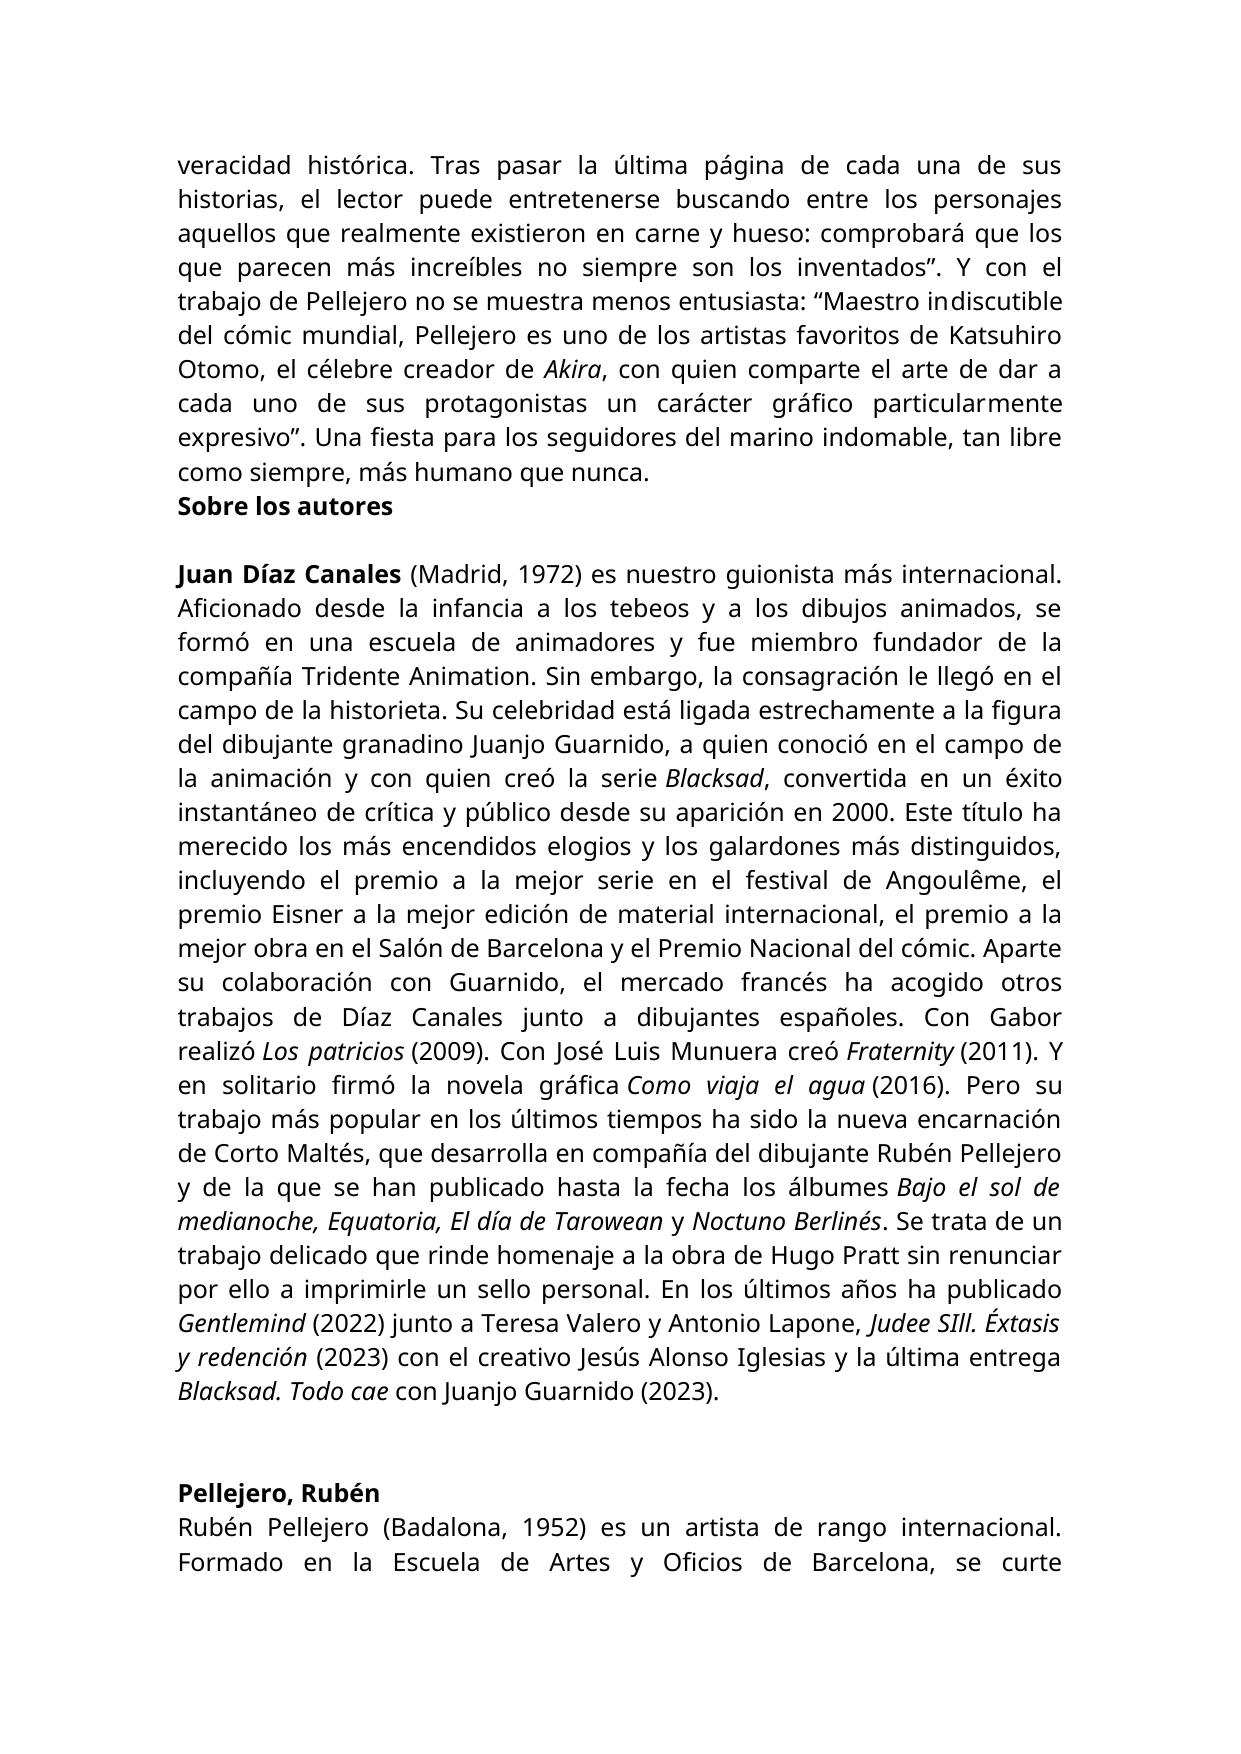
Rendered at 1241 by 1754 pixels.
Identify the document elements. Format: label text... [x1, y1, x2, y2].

text Sobre los autores [177, 488, 1063, 522]
text Pellejero, Rubén [177, 1476, 1063, 1510]
text Juan Díaz Canales (Madrid, 1972) es nuestro guionista más internacional. Aficionado desde la infancia a los tebeos y a los dibujos animados, se formó en una escuela de animadores y fue miembro fundador de la compañía Tridente Animation. Sin embargo, la consagración le llegó en el campo de la historieta. Su celebridad está ligada estrechamente a la figura del dibujante granadino Juanjo Guarnido, a quien conoció en el campo de la animación y con quien creó la serie Blacksad, convertida en un éxito instantáneo de crítica y público desde su aparición en 2000. Este título ha merecido los más encendidos elogios y los galardones más distinguidos, incluyendo el premio a la mejor serie en el festival de Angoulême, el premio Eisner a la mejor edición de material internacional, el premio a la mejor obra en el Salón de Barcelona y el Premio Nacional del cómic. Aparte su colaboración con Guarnido, el mercado francés ha acogido otros trabajos de Díaz Canales junto a dibujantes españoles. Con Gabor realizó Los patricios (2009). Con José Luis Munuera creó Fraternity (2011). Y en solitario firmó la novela gráfica Como viaja el agua (2016). Pero su trabajo más popular en los últimos tiempos ha sido la nueva encarnación de Corto Maltés, que desarrolla en compañía del dibujante Rubén Pellejero y de la que se han publicado hasta la fecha los álbumes Bajo el sol de medianoche, Equatoria, El día de Tarowean y Noctuno Berlinés. Se trata de un trabajo delicado que rinde homenaje a la obra de Hugo Pratt sin renunciar por ello a imprimirle un sello personal. En los últimos años ha publicado Gentlemind (2022) junto a Teresa Valero y Antonio Lapone, Judee SIll. Éxtasis y redención (2023) con el creativo Jesús Alonso Iglesias y la última entrega Blacksad. Todo cae con Juanjo Guarnido (2023). [177, 556, 1063, 1408]
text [177, 148, 1063, 488]
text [177, 1510, 1063, 1578]
